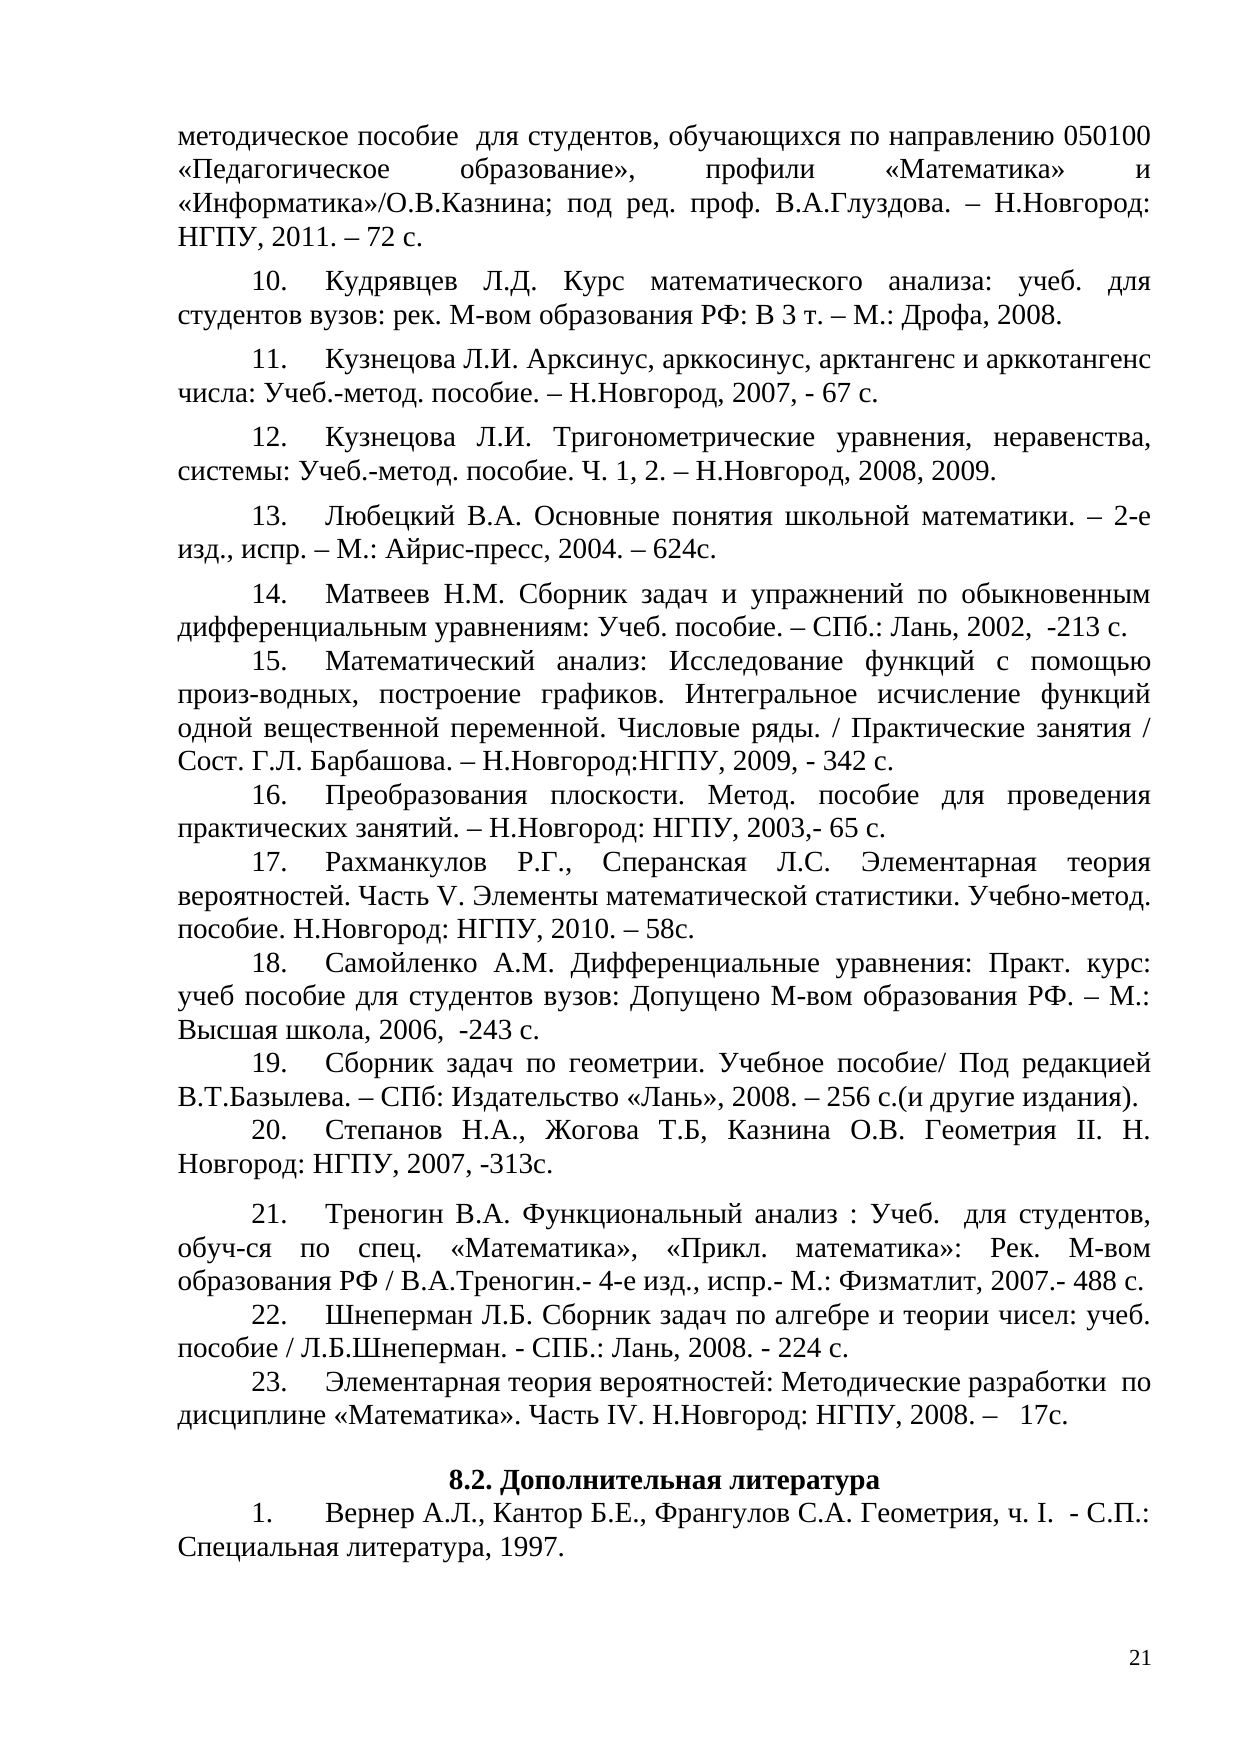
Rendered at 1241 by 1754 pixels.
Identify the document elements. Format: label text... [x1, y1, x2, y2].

table_cell Преобразования плоскости. Метод. пособие для проведения практических занятий. – Н.Новгород: НГПУ, 2003,- 65 с. [166, 777, 1163, 844]
table_cell Сборник задач по геометрии. Учебное пособие/ Под редакцией В.Т.Базылева. – СПб: Издательство «Лань», 2008. – 256 с.(и другие издания). [166, 1045, 1163, 1112]
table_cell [166, 118, 1163, 252]
table_cell Треногин В.А. Функциональный анализ : Учеб. для студентов, обуч-ся по спец. «Математика», «Прикл. математика»: Рек. М-вом образования РФ / В.А.Треногин.- 4-е изд., испр.- М.: Физматлит, 2007.- 488 с. [166, 1180, 1163, 1297]
table_cell Самойленко А.М. Дифференциальные уравнения: Практ. курс: учеб пособие для студентов вузов: Допущено М-вом образования РФ. – М.: Высшая школа, 2006, -243 с. [166, 945, 1163, 1045]
text 8.2. Дополнительная литература [177, 1462, 1152, 1496]
table_cell Шнеперман Л.Б. Сборник задач по алгебре и теории чисел: учеб. пособие / Л.Б.Шнеперман. - СПБ.: Лань, 2008. - 224 с. [166, 1297, 1163, 1364]
table_cell Кудрявцев Л.Д. Курс математического анализа: учеб. для студентов вузов: рек. М-вом образования РФ: В 3 т. – М.: Дрофа, 2008. [166, 252, 1163, 330]
table_cell Степанов Н.А., Жогова Т.Б, Казнина О.В. Геометрия II. Н. Новгород: НГПУ, 2007, -313с. [166, 1113, 1163, 1179]
table_cell Математический анализ: Исследование функций с помощью произ-водных, построение графиков. Интегральное исчисление функций одной вещественной переменной. Числовые ряды. / Практические занятия / Сост. Г.Л. Барбашова. – Н.Новгород:НГПУ, 2009, - 342 с. [166, 643, 1163, 777]
table_cell Рахманкулов Р.Г., Сперанская Л.С. Элементарная теория вероятностей. Часть V. Элементы математической статистики. Учебно-метод. пособие. Н.Новгород: НГПУ, 2010. – 58с. [166, 844, 1163, 945]
table_cell Кузнецова Л.И. Арксинус, арккосинус, арктангенс и арккотангенс числа: Учеб.-метод. пособие. – Н.Новгород, 2007, - 67 с. [166, 330, 1163, 408]
table_cell Любецкий В.А. Основные понятия школьной математики. – 2-е изд., испр. – М.: Айрис-пресс, 2004. – 624с. [166, 487, 1163, 565]
table_cell Элементарная теория вероятностей: Методические разработки по дисциплине «Математика». Часть IV. Н.Новгород: НГПУ, 2008. – 17с. [166, 1364, 1163, 1431]
table_cell Матвеев Н.М. Сборник задач и упражнений по обыкновенным дифференциальным уравнениям: Учеб. пособие. – СПб.: Лань, 2002, -213 с. [166, 565, 1163, 643]
table_cell Кузнецова Л.И. Тригонометрические уравнения, неравенства, системы: Учеб.-метод. пособие. Ч. 1, 2. – Н.Новгород, 2008, 2009. [166, 409, 1163, 487]
table_header Вернер А.Л., Кантор Б.Е., Франгулов С.А. Геометрия, ч. I. - C.П.: Специальная литература, 1997. [166, 1496, 1163, 1563]
